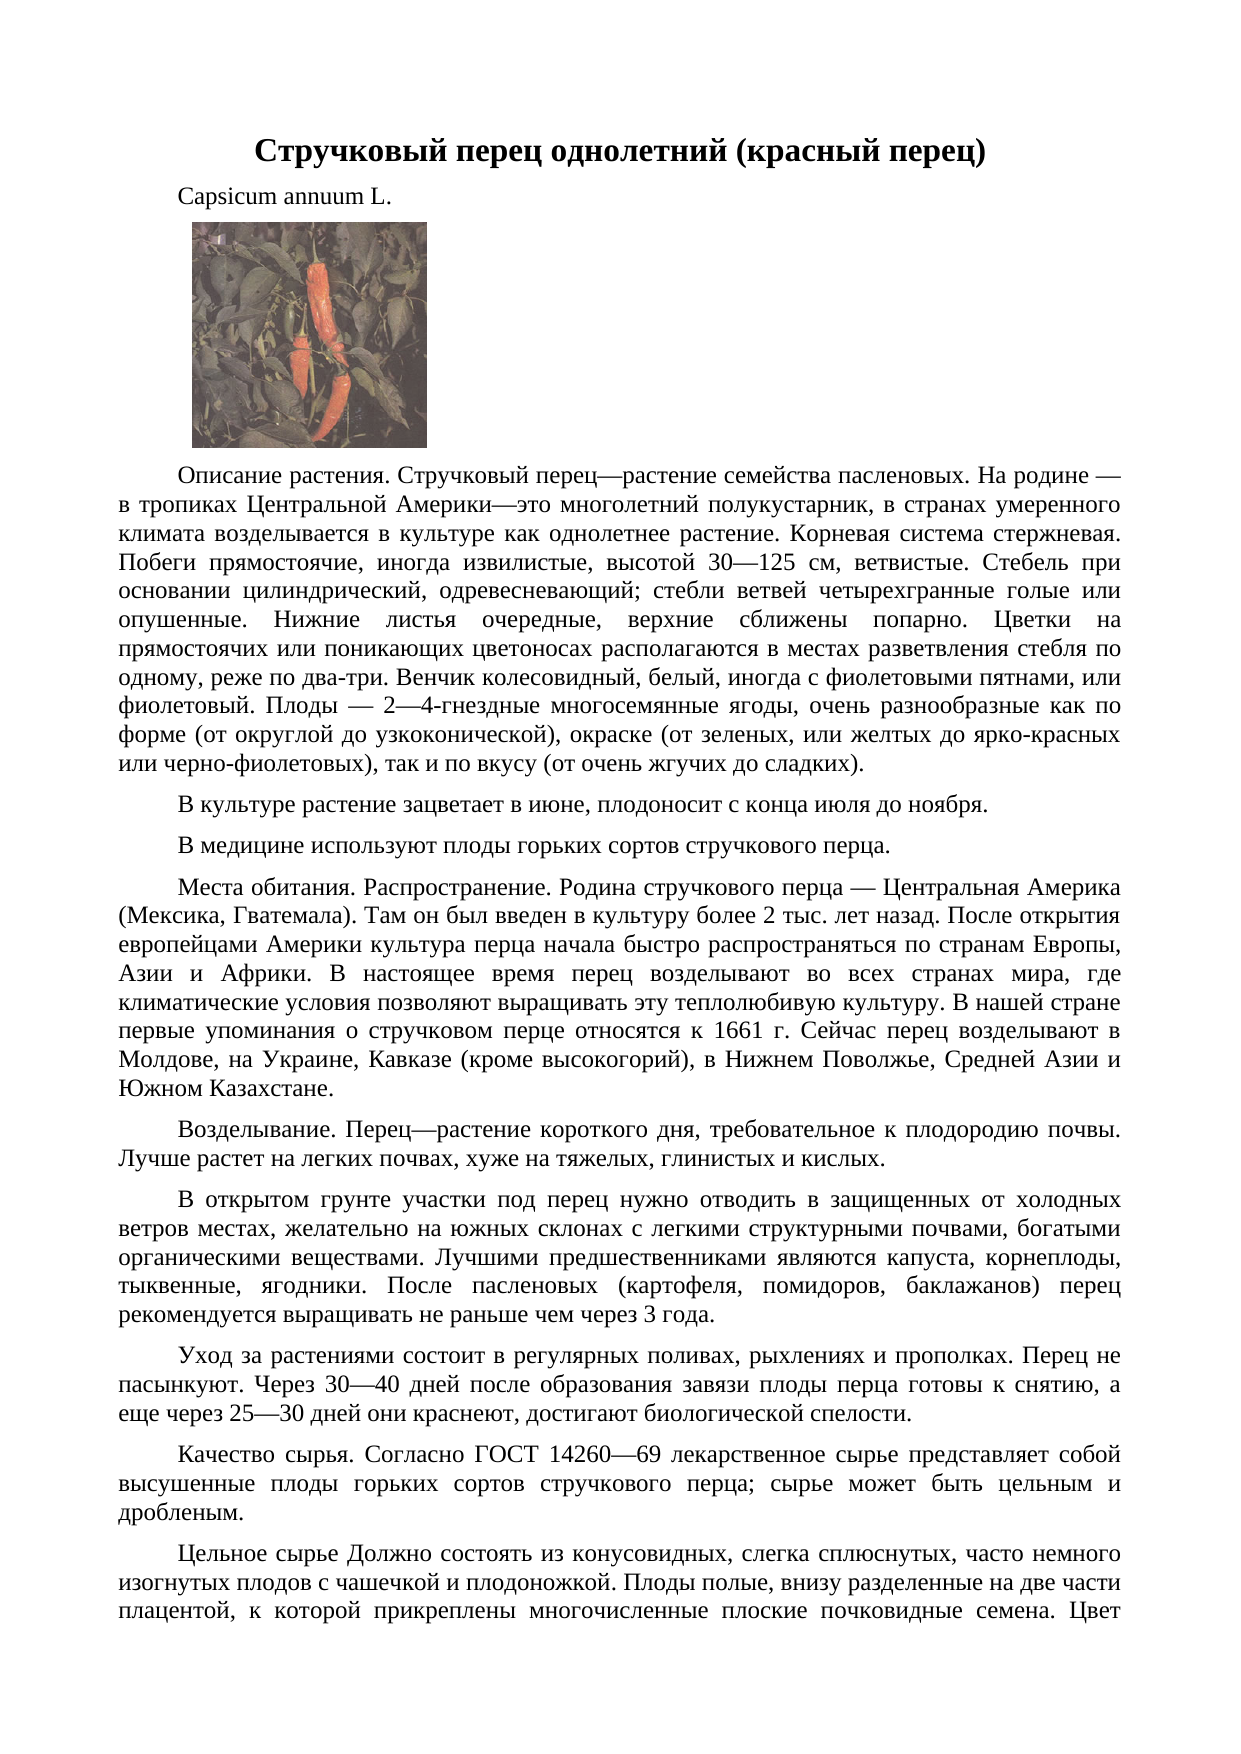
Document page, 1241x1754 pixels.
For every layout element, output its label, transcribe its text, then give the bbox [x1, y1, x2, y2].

text В культуре растение зацветает в июне, плодоносит с конца июля до ноября. [118, 789, 1122, 818]
text Описание растения. Стручковый перец—растение семейства пасленовых. На родине — в тропиках Центральной Америки—это многолетний полукустарник, в странах умеренного климата возделывается в культуре как однолетнее растение. Корневая система стержневая. Побеги прямостоячие, иногда извилистые, высотой 30—125 см, ветвистые. Стебель при основании цилиндрический, одревесневающий; стебли ветвей четырехгранные голые или опушенные. Нижние листья очередные, верхние сближены попарно. Цветки на прямостоячих или поникающих цветоносах располагаются в местах разветвления стебля по одному, реже по два-три. Венчик колесовидный, белый, иногда с фиолетовыми пятнами, или фиолетовый. Плоды — 2—4-гнездные многосемянные ягоды, очень разнообразные как по форме (от округлой до узкоконической), окраске (от зеленых, или желтых до ярко-красных или черно-фиолетовых), так и по вкусу (от очень жгучих до сладких). [118, 460, 1122, 777]
text Уход за растениями состоит в регулярных поливах, рыхлениях и прополках. Перец не пасынкуют. Через 30—40 дней после образования завязи плоды перца готовы к снятию, а еще через 25—30 дней они краснеют, достигают биологической спелости. [118, 1340, 1122, 1427]
text Места обитания. Распространение. Родина стручкового перца — Центральная Америка (Мексика, Гватемала). Там он был введен в культуру более 2 тыс. лет назад. После открытия европейцами Америки культура перца начала быстро распространяться по странам Европы, Азии и Африки. В настоящее время перец возделывают во всех странах мира, где климатические условия позволяют выращивать эту теплолюбивую культуру. В нашей стране первые упоминания о стручковом перце относятся к 1661 г. Сейчас перец возделывают в Молдове, на Украине, Кавказе (кроме высокогорий), в Нижнем Поволжье, Средней Азии и Южном Казахстане. [118, 872, 1122, 1102]
picture [192, 222, 427, 448]
text Capsicum annuum L. [118, 181, 1122, 210]
text В медицине используют плоды горьких сортов стручкового перца. [118, 830, 1122, 859]
text В открытом грунте участки под перец нужно отводить в защищенных от холодных ветров местах, желательно на южных склонах с легкими структурными почвами, богатыми органическими веществами. Лучшими предшественниками являются капуста, корнеплоды, тыквенные, ягодники. После пасленовых (картофеля, помидоров, баклажанов) перец рекомендуется выращивать не раньше чем через 3 года. [118, 1184, 1122, 1328]
text Возделывание. Перец—растение короткого дня, требовательное к плодородию почвы. Лучше растет на легких почвах, хуже на тяжелых, глинистых и кислых. [118, 1114, 1122, 1172]
text Стручковый перец однолетний (красный перец) [118, 131, 1122, 169]
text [118, 1538, 1122, 1624]
text Качество сырья. Согласно ГОСТ 14260—69 лекарственное сырье представляет собой высушенные плоды горьких сортов стручкового перца; сырье может быть цельным и дробленым. [118, 1439, 1122, 1525]
